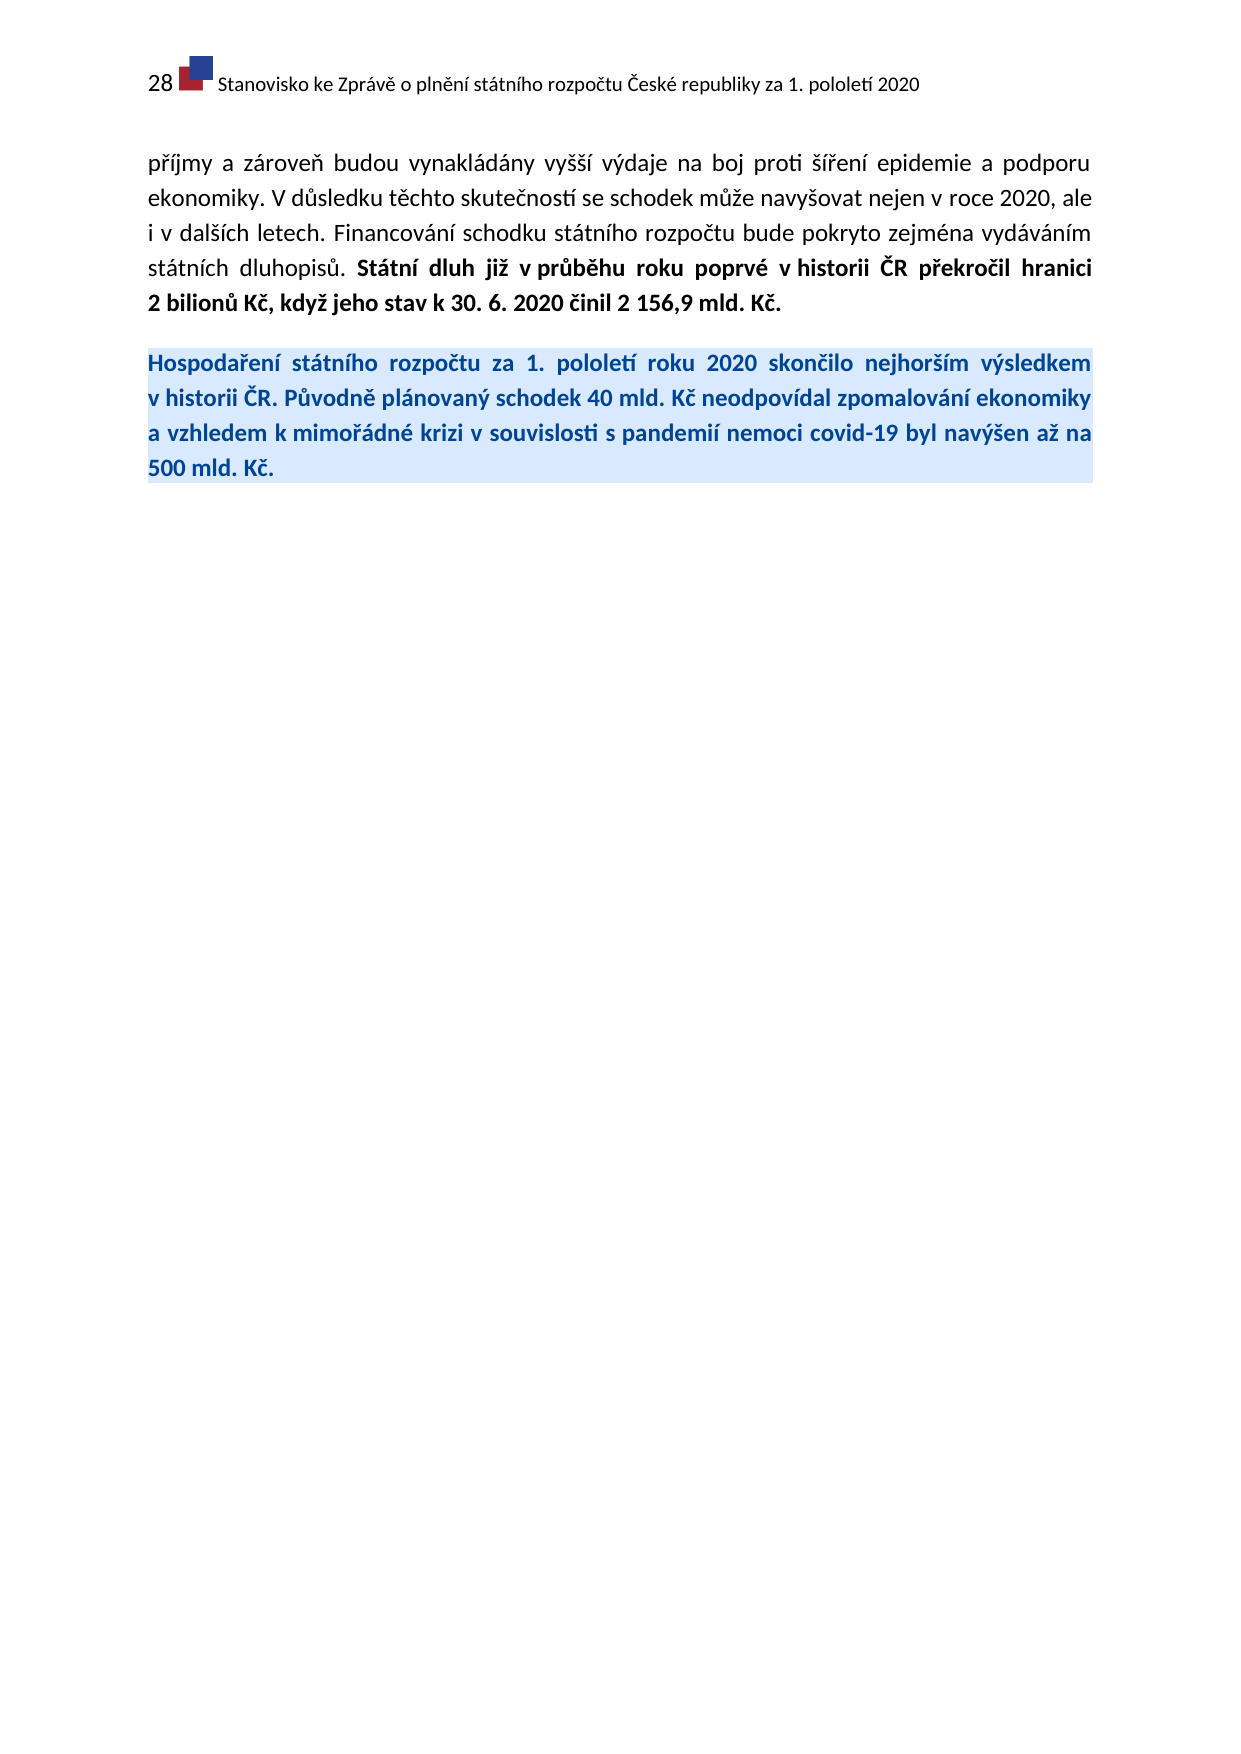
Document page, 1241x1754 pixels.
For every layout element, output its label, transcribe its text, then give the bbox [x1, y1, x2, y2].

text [148, 148, 1093, 318]
picture [178, 56, 213, 92]
text Hospodaření státního rozpočtu za 1. pololetí roku 2020 skončilo nejhorším výsledkem v historii ČR. Původně plánovaný schodek 40 mld. Kč neodpovídal zpomalování ekonomiky a vzhledem k mimořádné krizi v souvislosti s pandemií nemoci covid-19 byl navýšen až na 500 mld. Kč. [148, 348, 1093, 483]
